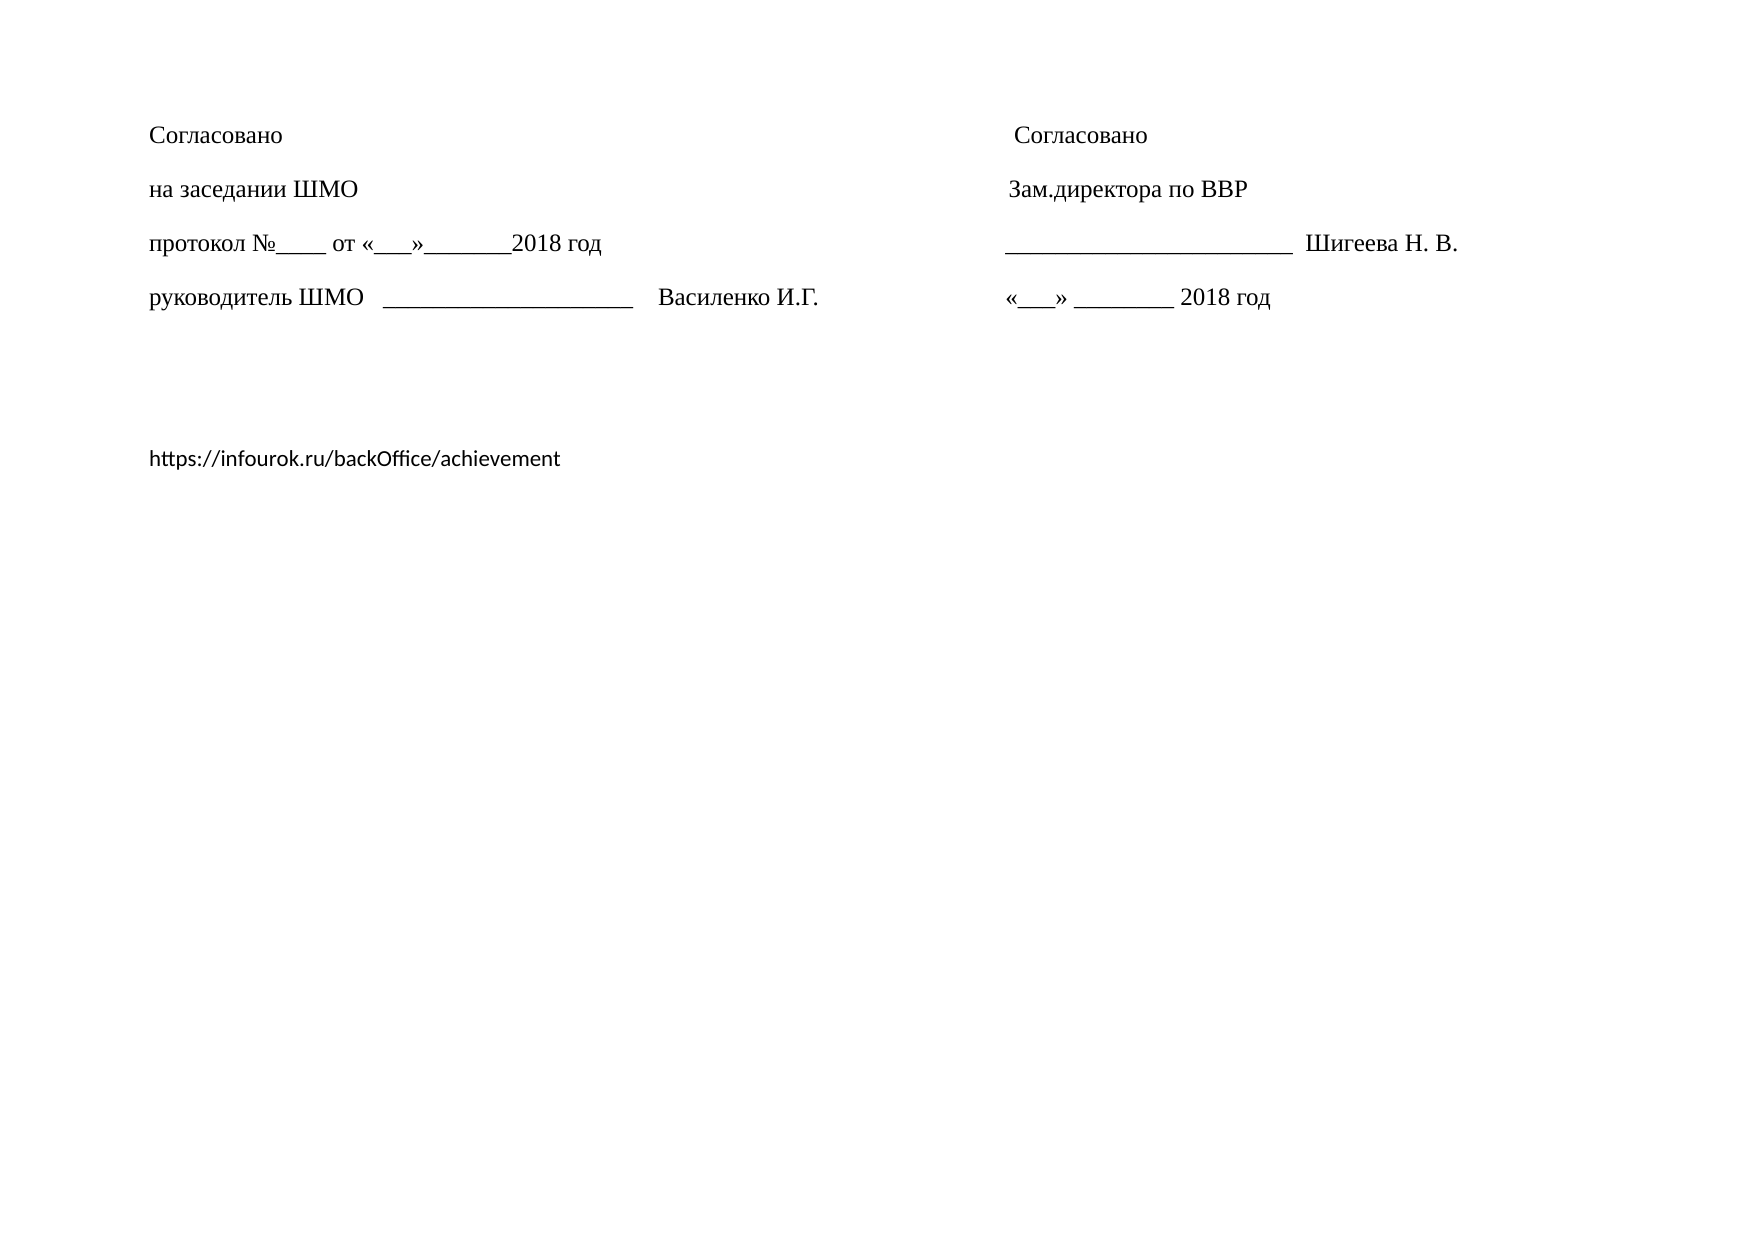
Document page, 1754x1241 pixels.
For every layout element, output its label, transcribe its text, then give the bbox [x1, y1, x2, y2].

text Согласовано Согласовано [149, 121, 1616, 149]
text протокол №____ от «___»_______2018 год _______________________ Шигеева Н. В. [149, 228, 1616, 257]
text https://infourok.ru/backOffice/achievement [149, 444, 1616, 472]
text на заседании ШМО Зам.директора по ВВР [149, 174, 1616, 203]
text руководитель ШМО ____________________ Василенко И.Г. «___» ________ 2018 год [149, 282, 1616, 311]
